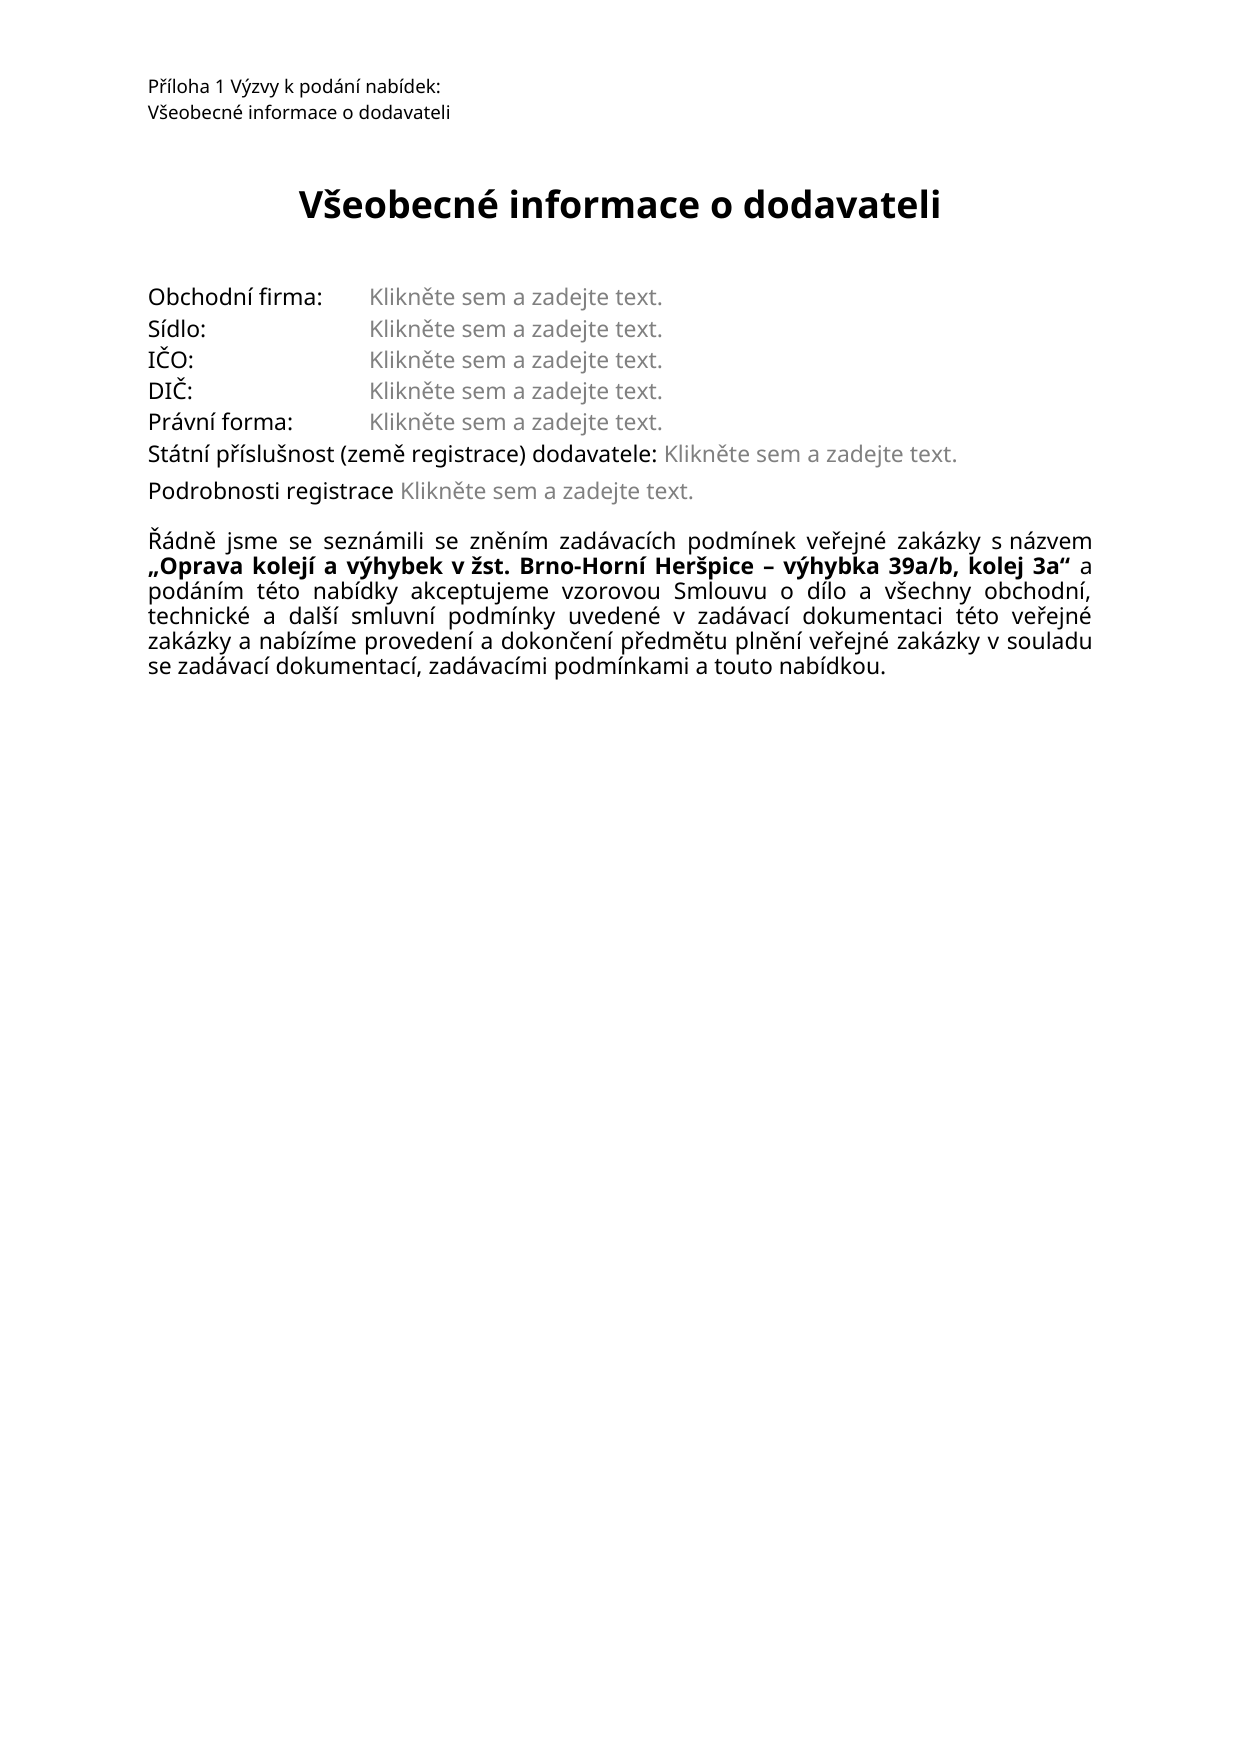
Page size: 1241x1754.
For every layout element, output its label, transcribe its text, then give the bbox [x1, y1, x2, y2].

text Sídlo: [148, 317, 1093, 342]
text Podrobnosti registrace [148, 479, 1093, 504]
text Právní forma: [148, 411, 1093, 436]
text Státní příslušnost (země registrace) dodavatele: [148, 442, 1093, 467]
text Řádně jsme se seznámili se zněním zadávacích podmínek veřejné zakázky s názvem „Oprava kolejí a výhybek v žst. Brno-Horní Heršpice – výhybka 39a/b, kolej 3a“ a podáním této nabídky akceptujeme vzorovou Smlouvu o dílo a všechny obchodní, technické a další smluvní podmínky uvedené v zadávací dokumentaci této veřejné zakázky a nabízíme provedení a dokončení předmětu plnění veřejné zakázky v souladu se zadávací dokumentací, zadávacími podmínkami a touto nabídkou. [148, 529, 1093, 679]
text Obchodní firma: [148, 286, 1093, 311]
title Všeobecné informace o dodavateli [148, 178, 1093, 229]
text IČO: [148, 348, 1093, 373]
text DIČ: [148, 379, 1093, 404]
